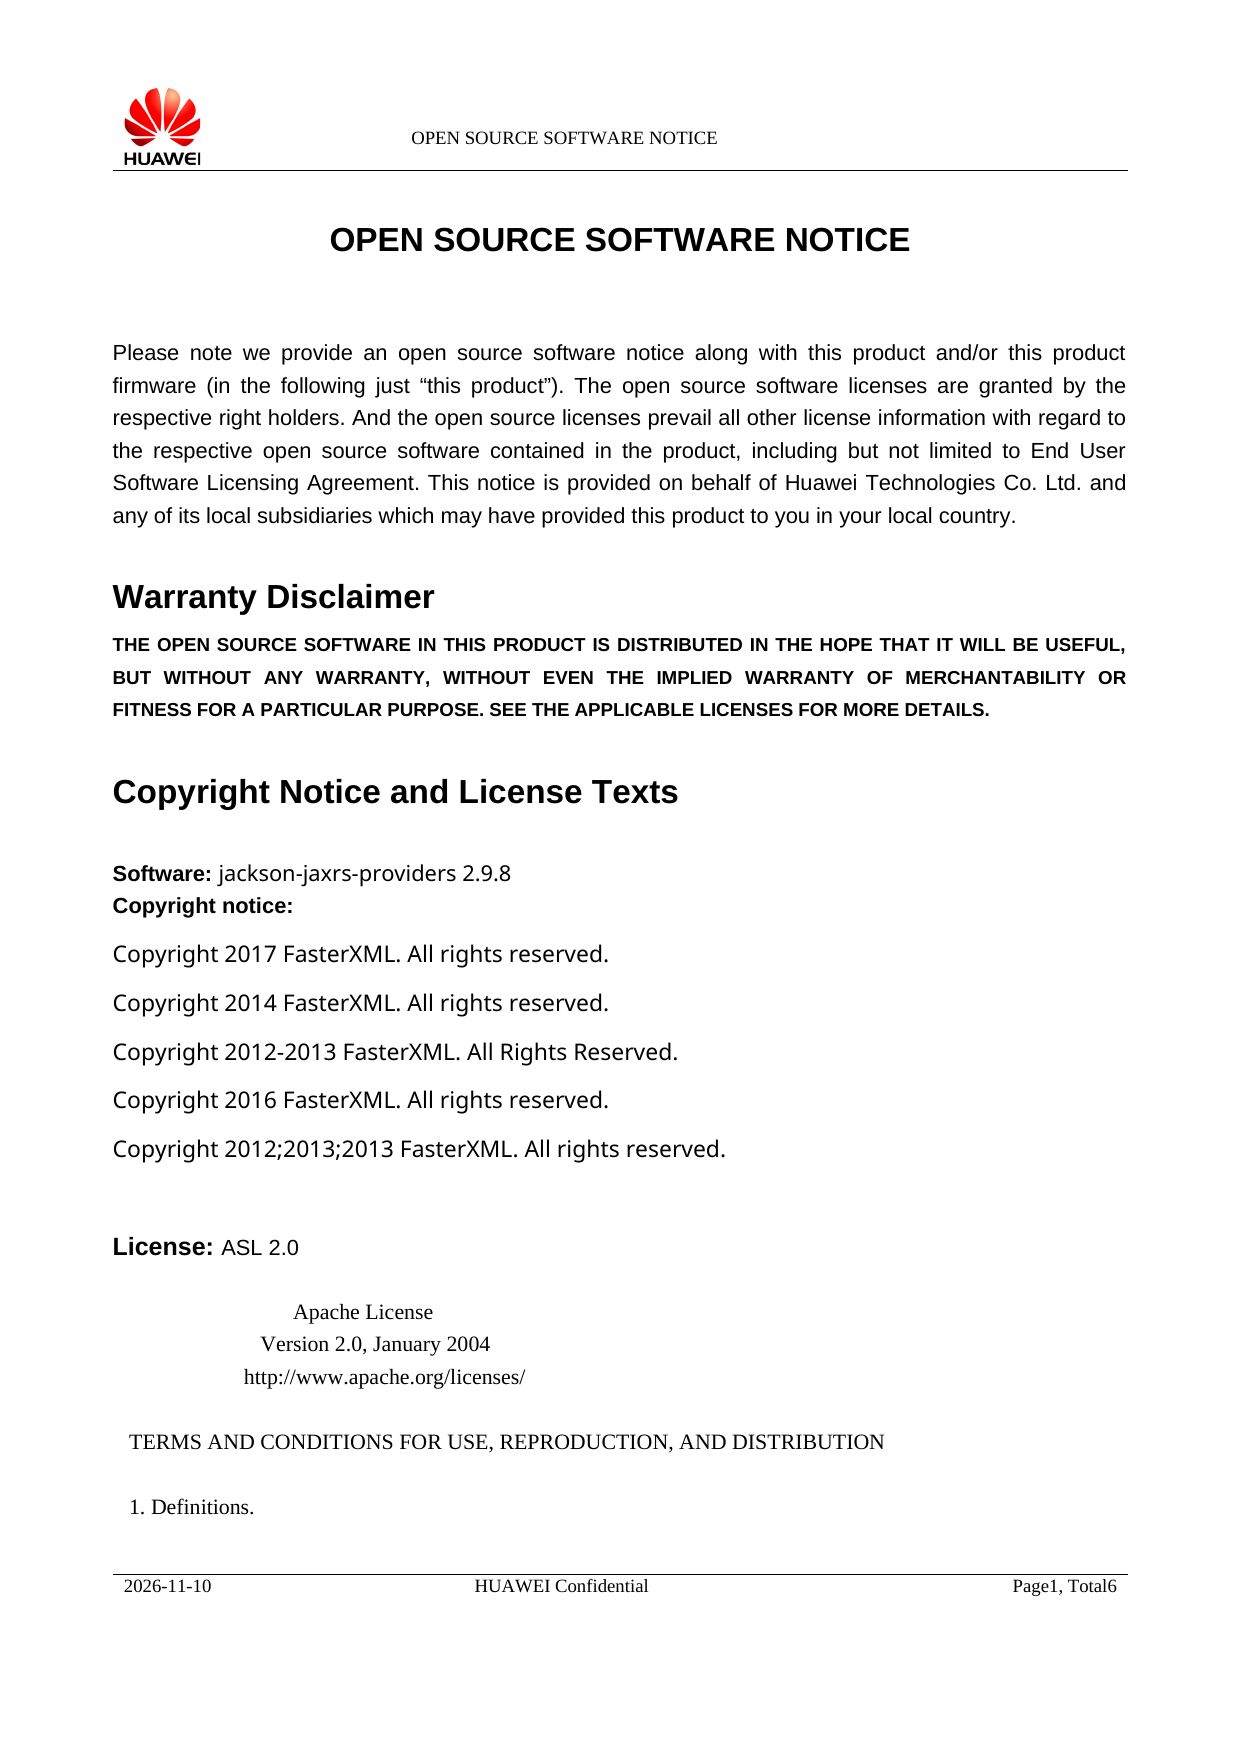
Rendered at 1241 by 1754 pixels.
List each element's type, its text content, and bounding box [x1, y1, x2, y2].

text Copyright notice: Copyright 2017 FasterXML. All rights reserved. Copyright 2014 FasterXML. All rights reserved. Copyright 2012-2013 FasterXML. All Rights Reserved. Copyright 2016 FasterXML. All rights reserved. Copyright 2012;2013;2013 FasterXML. All rights reserved. [112, 889, 1128, 1214]
text OPEN SOURCE SOFTWARE NOTICE [112, 206, 1128, 271]
text Copyright Notice and License Texts [112, 759, 1128, 824]
text Warranty Disclaimer [112, 564, 1128, 629]
text Please note we provide an open source software notice along with this product and/or this product firmware (in the following just “this product”). The open source software licenses are granted by the respective right holders. And the open source licenses prevail all other license information with regard to the respective open source software contained in the product, including but not limited to End User Software Licensing Agreement. This notice is provided on behalf of Huawei Technologies Co. Ltd. and any of its local subsidiaries which may have provided this product to you in your local country. [112, 336, 1128, 531]
title Software: jackson-jaxrs-providers 2.9.8 [112, 856, 1128, 889]
text The open source software in this product is distributed in the hope that it will be useful, but WITHOUT ANY WARRANTY, without even the implied warranty of MERCHANTABILITY or FITNESS FOR A PARTICULAR PURPOSE. See the applicable licenses for more details. [112, 629, 1128, 726]
text License: ASL 2.0 [112, 1230, 1128, 1263]
picture [124, 88, 201, 165]
